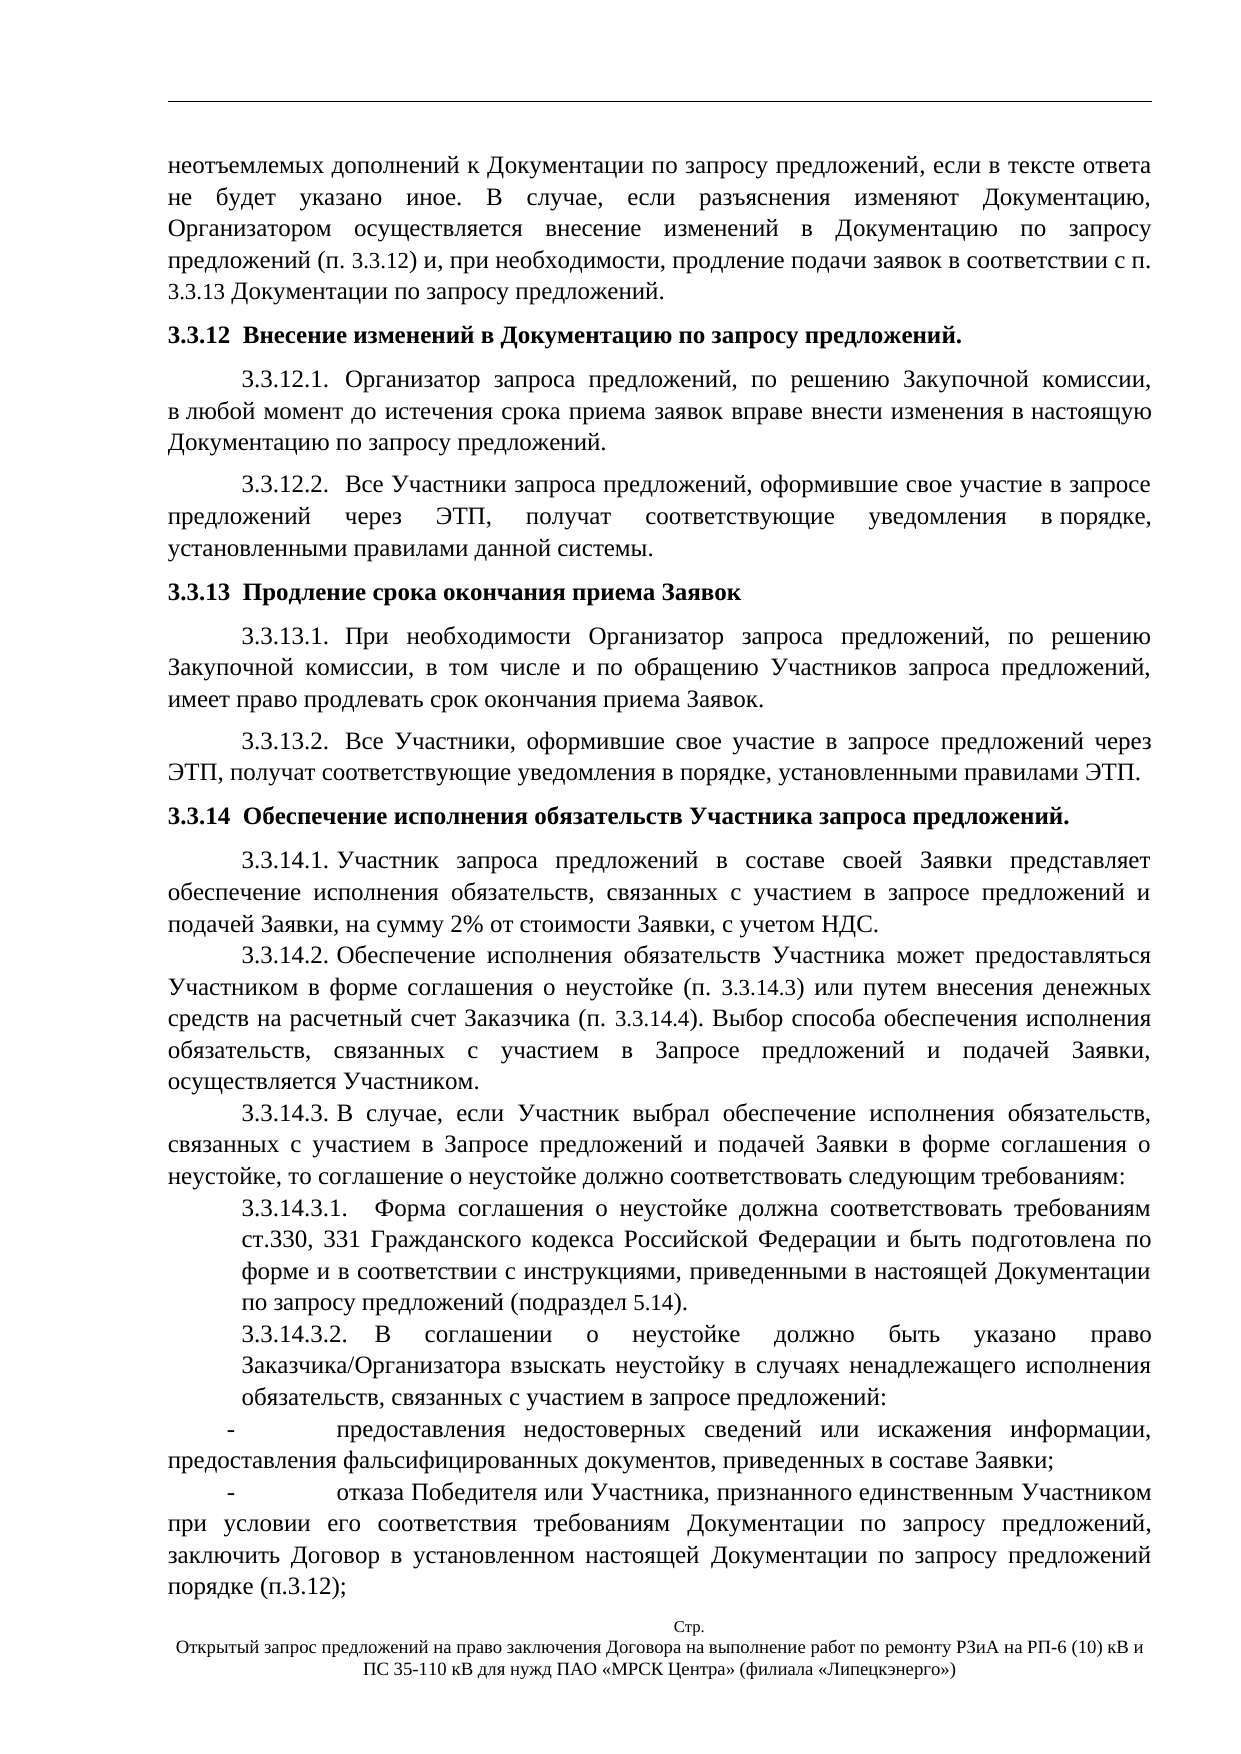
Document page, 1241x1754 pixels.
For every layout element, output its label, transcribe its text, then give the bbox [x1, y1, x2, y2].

list Организатор запроса предложений, по решению Закупочной комиссии, в любой момент до истечения срока приема заявок вправе внести изменения в настоящую Документацию по запросу предложений. [168, 364, 1152, 456]
subtitle Обеспечение исполнения обязательств Участника запроса предложений. [168, 801, 1152, 830]
list Форма соглашения о неустойке должна соответствовать требованиям ст.330, 331 Гражданского кодекса Российской Федерации и быть подготовлена по форме и в соответствии с инструкциями, приведенными в настоящей Документации по запросу предложений (подраздел 5.14). [241, 1193, 1152, 1316]
list Обеспечение исполнения обязательств Участника может предоставляться Участником в форме соглашения о неустойке (п. 3.3.14.3) или путем внесения денежных средств на расчетный счет Заказчика (п. 3.3.14.4). Выбор способа обеспечения исполнения обязательств, связанных с участием в Запросе предложений и подачей Заявки, осуществляется Участником. [168, 940, 1152, 1095]
list В соглашении о неустойке должно быть указано право Заказчика/Организатора взыскать неустойку в случаях ненадлежащего исполнения обязательств, связанных с участием в запросе предложений: [241, 1319, 1152, 1411]
list При необходимости Организатор запроса предложений, по решению Закупочной комиссии, в том числе и по обращению Участников запроса предложений, имеет право продлевать срок окончания приема Заявок. [168, 621, 1152, 713]
subtitle Внесение изменений в Документацию по запросу предложений. [168, 320, 1152, 349]
list В случае, если Участник выбрал обеспечение исполнения обязательств, связанных с участием в Запросе предложений и подачей Заявки в форме соглашения о неустойке, то соглашение о неустойке должно соответствовать следующим требованиям: [168, 1098, 1152, 1190]
list отказа Победителя или Участника, признанного единственным Участником при условии его соответствия требованиям Документации по запросу предложений, заключить Договор в установленном настоящей Документации по запросу предложений порядке (п.3.12); [168, 1477, 1152, 1600]
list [168, 150, 1152, 305]
list Все Участники запроса предложений, оформившие свое участие в запросе предложений через ЭТП, получат соответствующие уведомления в порядке, установленными правилами данной системы. [168, 469, 1152, 561]
list Все Участники, оформившие свое участие в запросе предложений через ЭТП, получат соответствующие уведомления в порядке, установленными правилами ЭТП. [168, 726, 1152, 786]
list Участник запроса предложений в составе своей Заявки представляет обеспечение исполнения обязательств, связанных с участием в запросе предложений и подачей Заявки, на сумму 2% от стоимости Заявки, с учетом НДС. [168, 846, 1152, 937]
subtitle Продление срока окончания приема Заявок [168, 577, 1152, 605]
list предоставления недостоверных сведений или искажения информации, предоставления фальсифицированных документов, приведенных в составе Заявки; [168, 1414, 1152, 1474]
